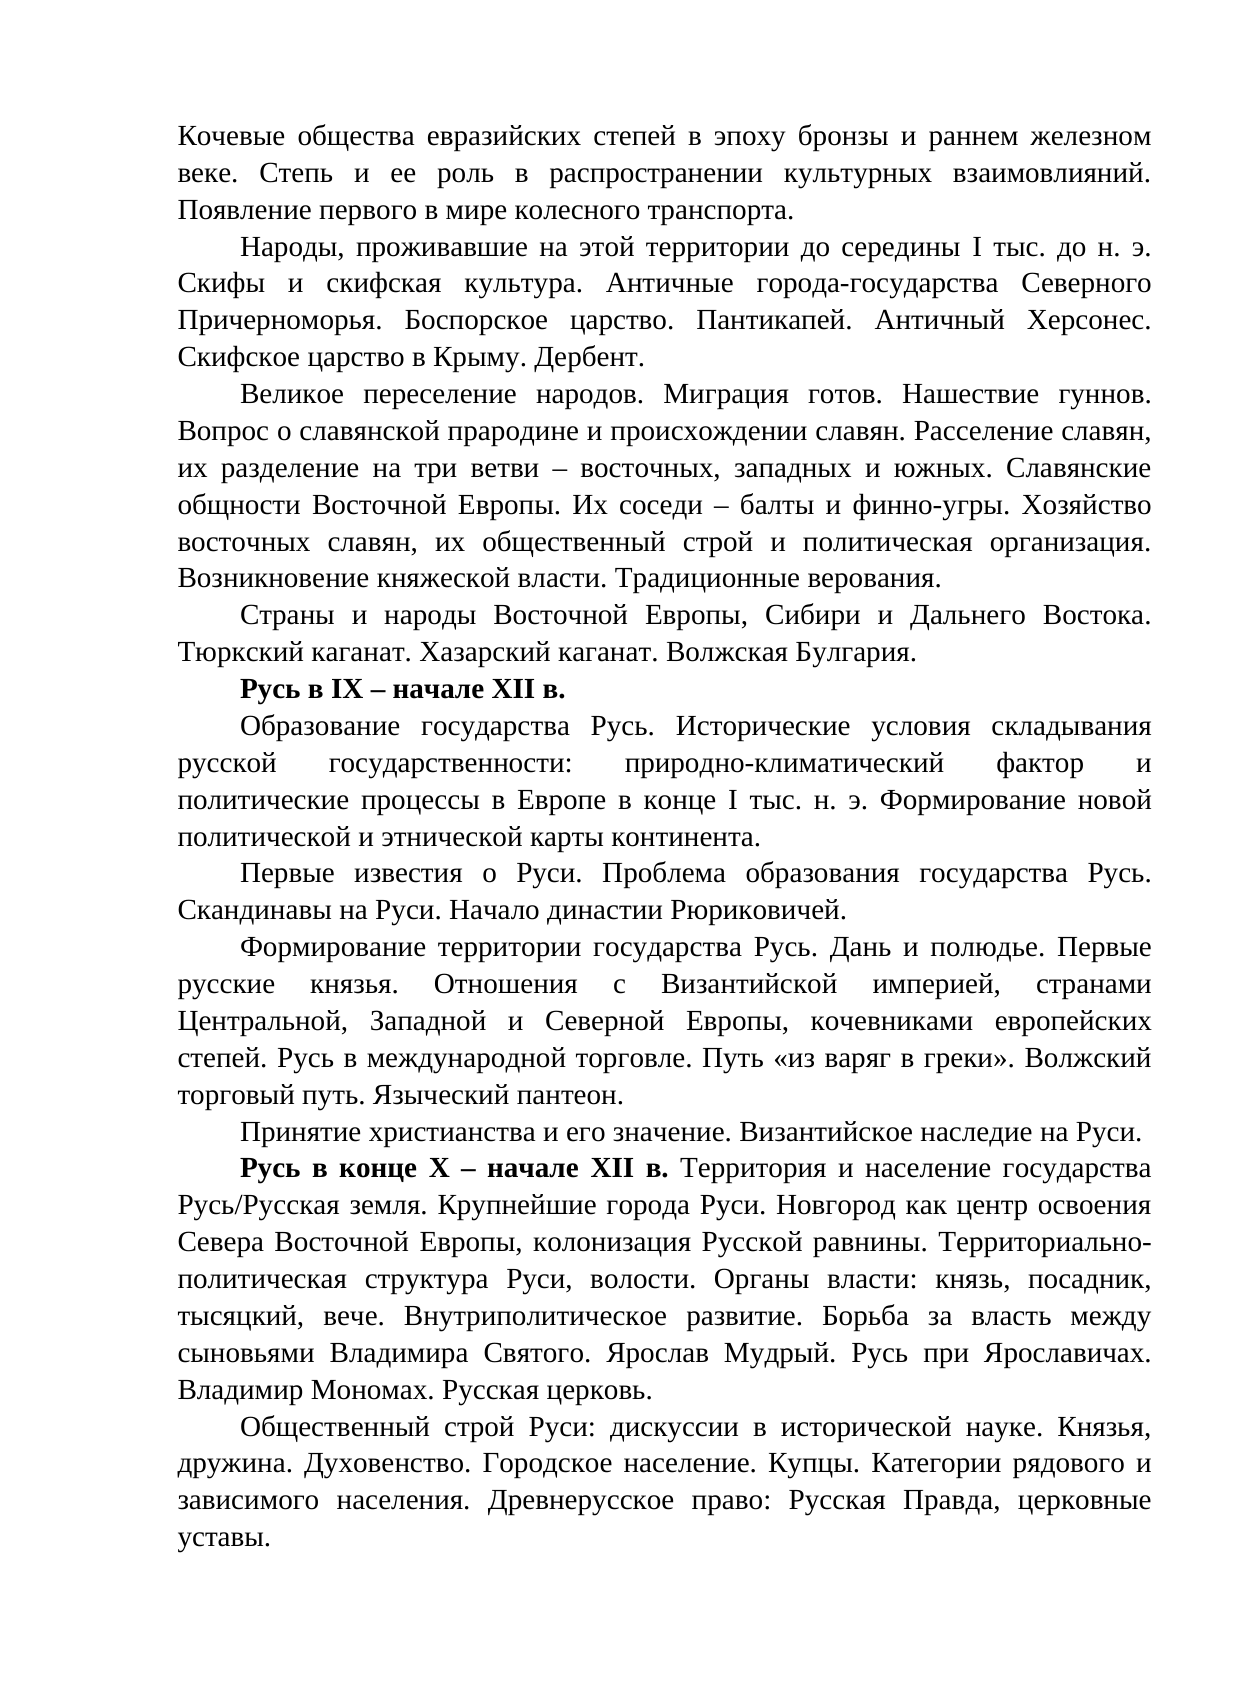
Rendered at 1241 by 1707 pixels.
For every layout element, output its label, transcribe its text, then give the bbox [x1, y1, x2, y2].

text Русь в конце X – начале XII в. Территория и население государства Русь/Русская земля. Крупнейшие города Руси. Новгород как центр освоения Севера Восточной Европы, колонизация Русской равнины. Территориально-политическая структура Руси, волости. Органы власти: князь, посадник, тысяцкий, вече. Внутриполитическое развитие. Борьба за власть между сыновьями Владимира Святого. Ярослав Мудрый. Русь при Ярославичах. Владимир Мономах. Русская церковь. [177, 1151, 1152, 1405]
text Образование государства Русь. Исторические условия складывания русской государственности: природно-климатический фактор и политические процессы в Европе в конце I тыс. н. э. Формирование новой политической и этнической карты континента. [177, 708, 1152, 852]
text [177, 118, 1152, 225]
text Общественный строй Руси: дискуссии в исторической науке. Князья, дружина. Духовенство. Городское население. Купцы. Категории рядового и зависимого населения. Древнерусское право: Русская Правда, церковные уставы. [177, 1409, 1152, 1553]
text Первые известия о Руси. Проблема образования государства Русь. Скандинавы на Руси. Начало династии Рюриковичей. [177, 856, 1152, 926]
text Великое переселение народов. Миграция готов. Нашествие гуннов. Вопрос о славянской прародине и происхождении славян. Расселение славян, их разделение на три ветви – восточных, западных и южных. Славянские общности Восточной Европы. Их соседи – балты и финно-угры. Хозяйство восточных славян, их общественный строй и политическая организация. Возникновение княжеской власти. Традиционные верования. [177, 376, 1152, 594]
text Народы, проживавшие на этой территории до середины I тыс. до н. э. Скифы и скифская культура. Античные города-государства Северного Причерноморья. Боспорское царство. Пантикапей. Античный Херсонес. Скифское царство в Крыму. Дербент. [177, 229, 1152, 373]
text Принятие христианства и его значение. Византийское наследие на Руси. [177, 1114, 1152, 1147]
text Русь в IX – начале XII в. [177, 671, 1152, 705]
text Страны и народы Восточной Европы, Сибири и Дальнего Востока. Тюркский каганат. Хазарский каганат. Волжская Булгария. [177, 597, 1152, 668]
text Формирование территории государства Русь. Дань и полюдье. Первые русские князья. Отношения с Византийской империей, странами Центральной, Западной и Северной Европы, кочевниками европейских степей. Русь в международной торговле. Путь «из варяг в греки». Волжский торговый путь. Языческий пантеон. [177, 929, 1152, 1110]
